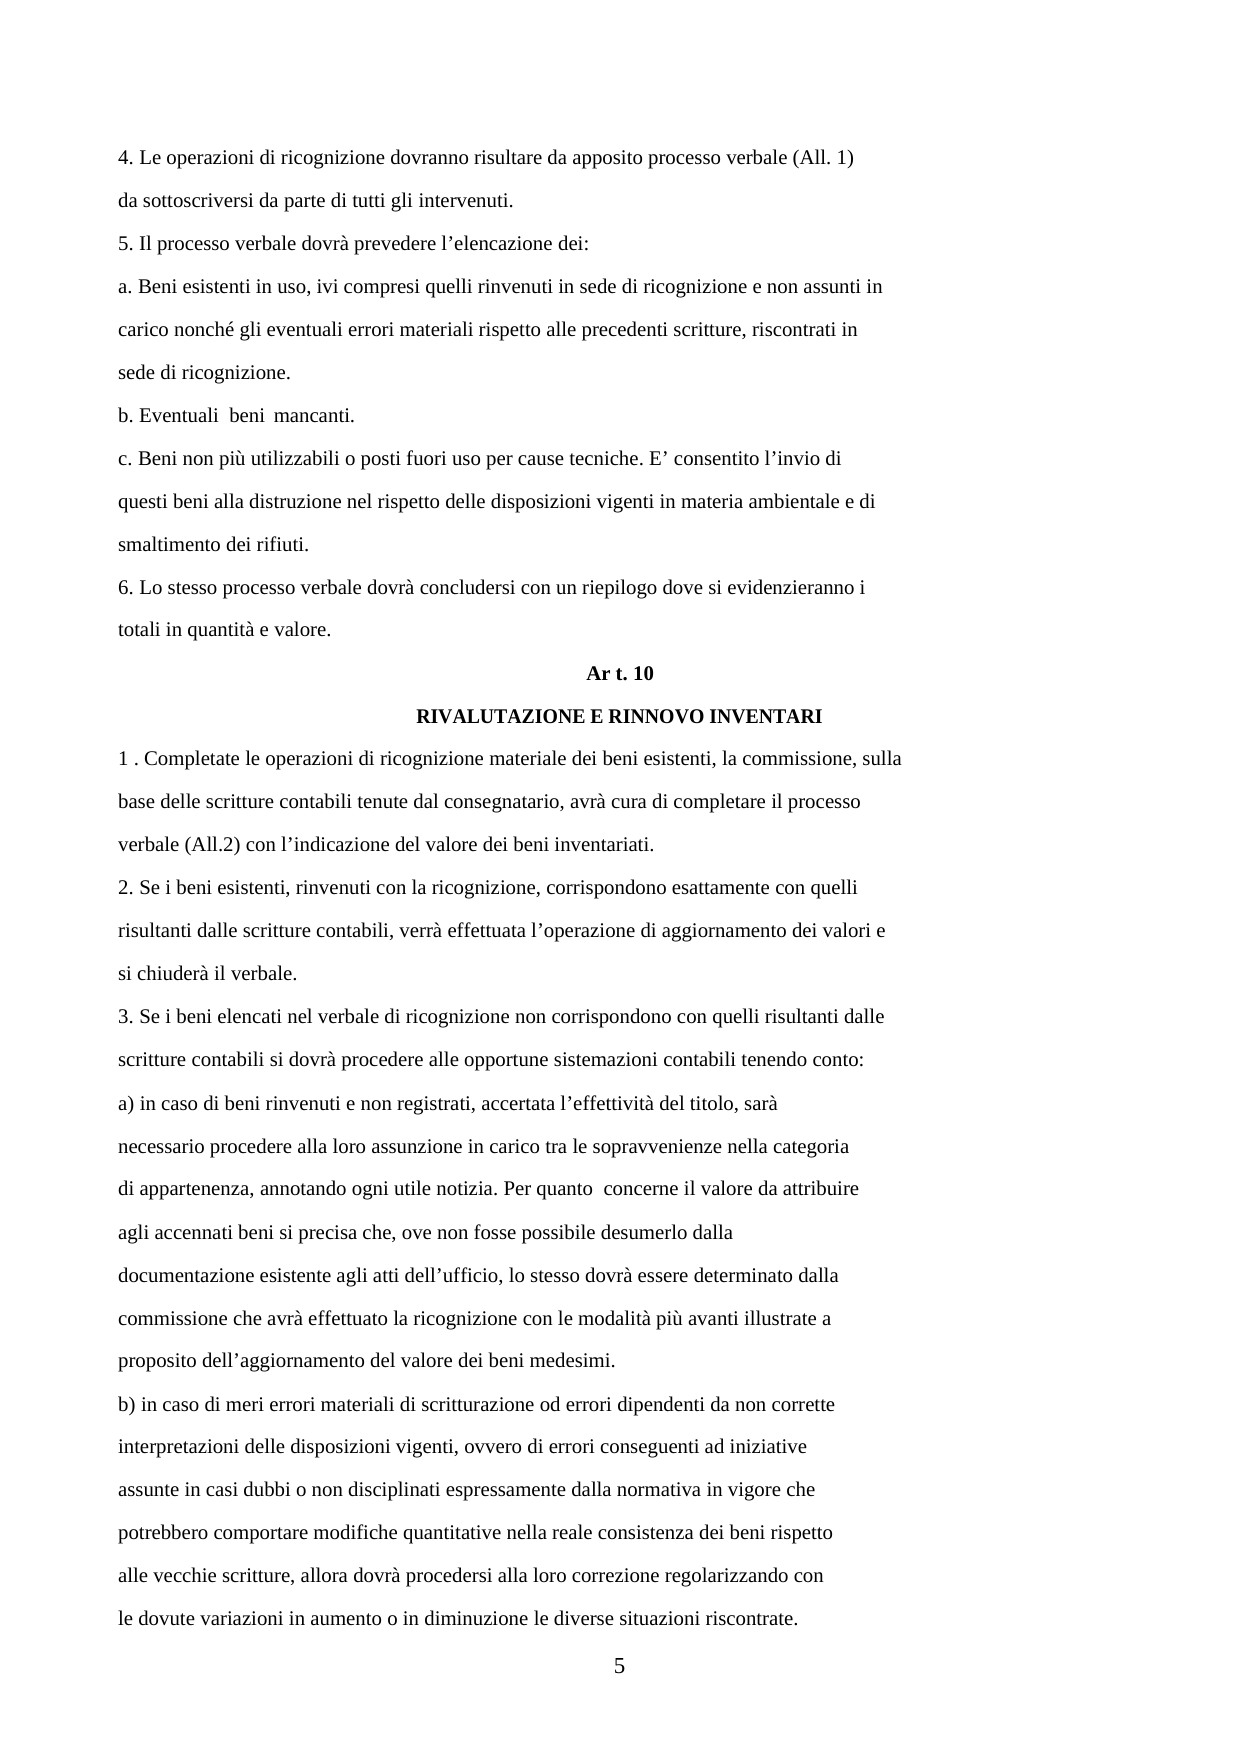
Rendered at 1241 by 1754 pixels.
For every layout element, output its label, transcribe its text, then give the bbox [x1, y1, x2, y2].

list Se i beni elencati nel verbale di ricognizione non corrispondono con quelli risultanti dalle scritture contabili si dovrà procedere alle opportune sistemazioni contabili tenendo conto: [118, 1004, 885, 1071]
list Beni non più utilizzabili o posti fuori uso per cause tecniche. E’ consentito l’invio di questi beni alla distruzione nel rispetto delle disposizioni vigenti in materia ambientale e di smaltimento dei rifiuti. [118, 446, 897, 556]
text agli accennati beni si precisa che, ove non fosse possibile desumerlo dalla documentazione esistente agli atti dell’ufficio, lo stesso dovrà essere determinato dalla commissione che avrà effettuato la ricognizione con le modalità più avanti illustrate a proposito dell’aggiornamento del valore dei beni medesimi. [118, 1220, 841, 1372]
subtitle Ar t. 10 [584, 661, 656, 685]
list Lo stesso processo verbale dovrà concludersi con un riepilogo dove si evidenzieranno i totali in quantità e valore. [118, 575, 914, 641]
list Se i beni esistenti, rinvenuti con la ricognizione, corrispondono esattamente con quelli risultanti dalle scritture contabili, verrà effettuata l’operazione di aggiornamento dei valori e si chiuderà il verbale. [118, 875, 886, 985]
list Le operazioni di ricognizione dovranno risultare da apposito processo verbale (All. 1) da sottoscriversi da parte di tutti gli intervenuti. [118, 145, 879, 212]
list in caso di beni rinvenuti e non registrati, accertata l’effettività del titolo, sarà necessario procedere alla loro assunzione in carico tra le sopravvenienze nella categoria di appartenenza, annotando ogni utile notizia. Per quanto concerne il valore da attribuire [118, 1091, 870, 1200]
list in caso di meri errori materiali di scritturazione od errori dipendenti da non corrette interpretazioni delle disposizioni vigenti, ovvero di errori conseguenti ad iniziative assunte in casi dubbi o non disciplinati espressamente dalla normativa in vigore che potrebbero comportare modifiche quantitative nella reale consistenza dei beni rispetto alle vecchie scritture, allora dovrà procedersi alla loro correzione regolarizzando con le dovute variazioni in aumento o in diminuzione le diverse situazioni riscontrate. [118, 1392, 844, 1630]
text 1 . Completate le operazioni di ricognizione materiale dei beni esistenti, la commissione, sulla base delle scritture contabili tenute dal consegnatario, avrà cura di completare il processo verbale (All.2) con l’indicazione del valore dei beni inventariati. [118, 746, 904, 856]
list Eventuali beni mancanti. [118, 403, 1065, 427]
list Beni esistenti in uso, ivi compresi quelli rinvenuti in sede di ricognizione e non assunti in carico nonché gli eventuali errori materiali rispetto alle precedenti scritture, riscontrati in sede di ricognizione. [118, 274, 883, 384]
list Il processo verbale dovrà prevedere l’elencazione dei: [118, 231, 1065, 255]
text RIVALUTAZIONE E RINNOVO INVENTARI [281, 704, 958, 728]
